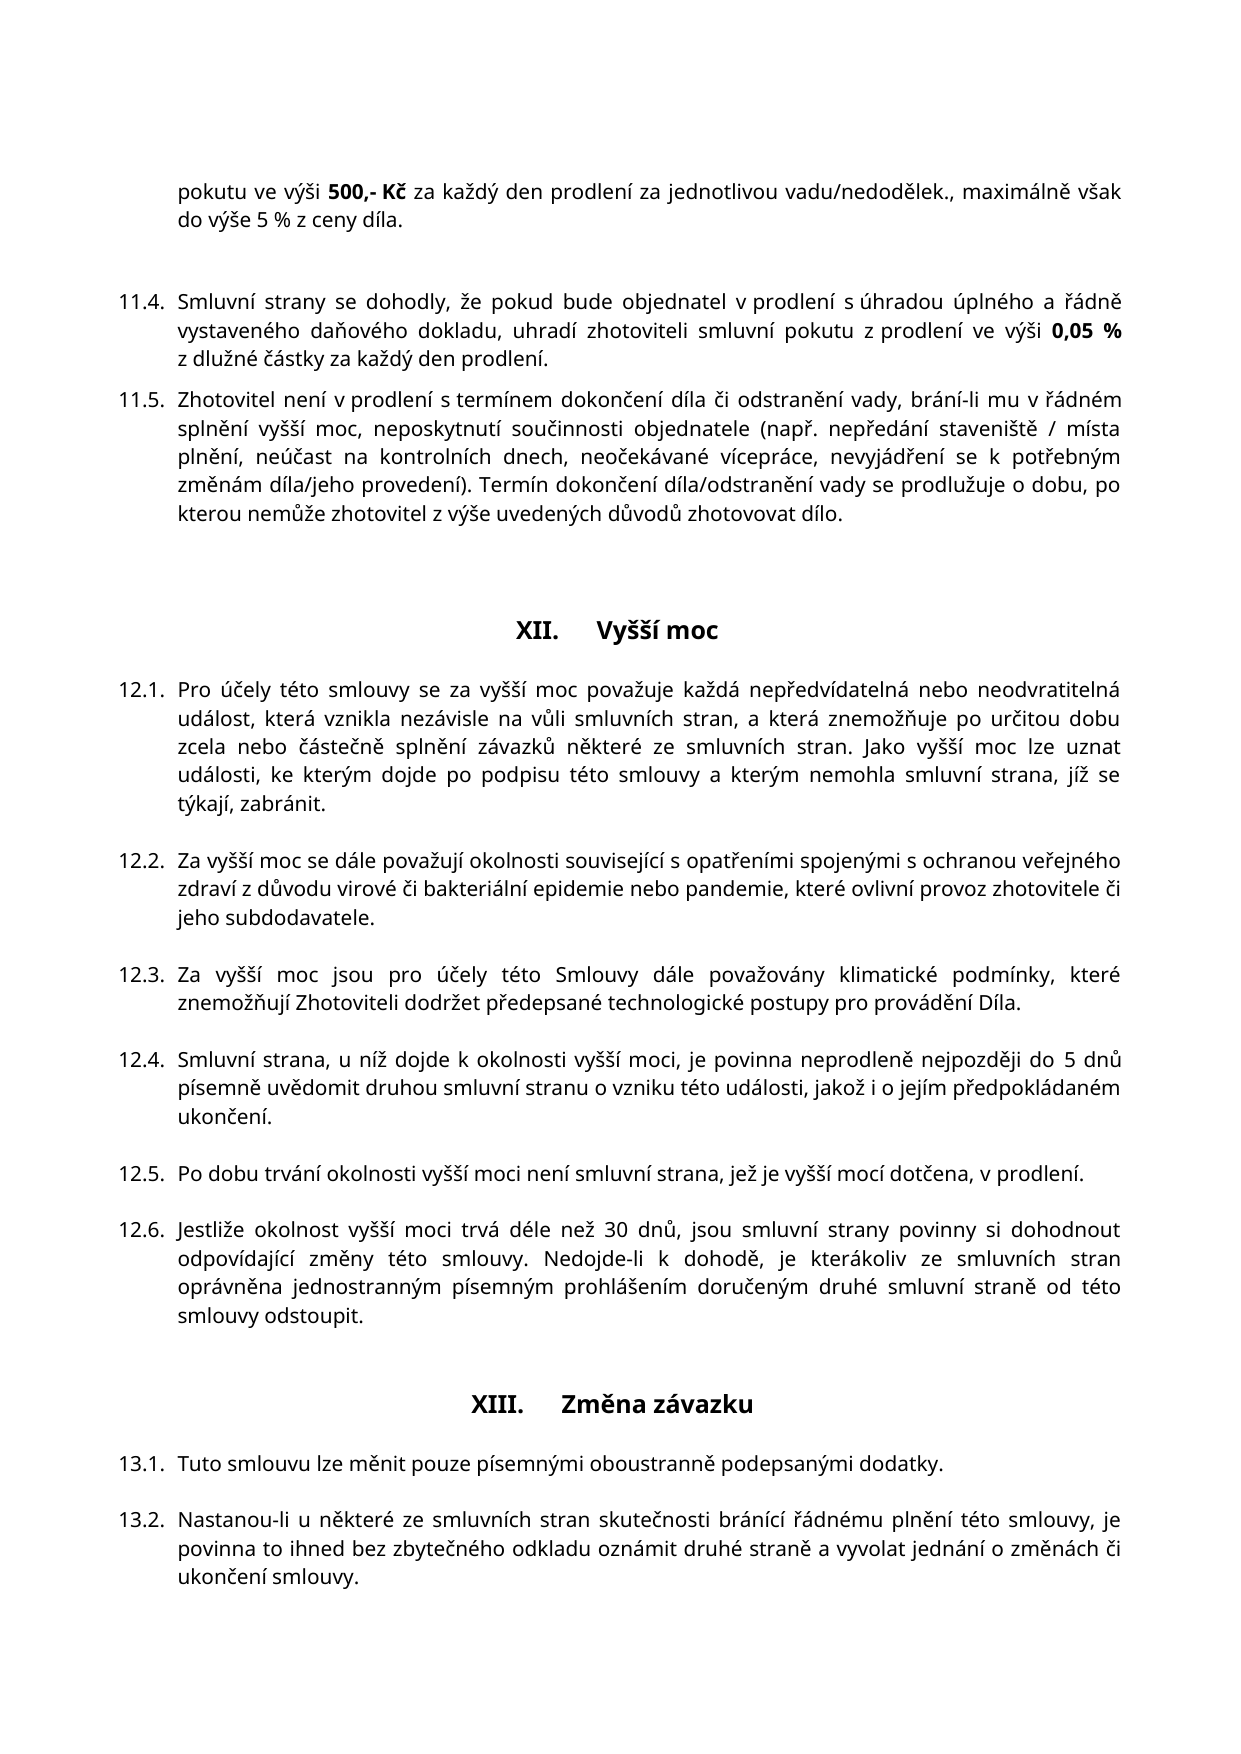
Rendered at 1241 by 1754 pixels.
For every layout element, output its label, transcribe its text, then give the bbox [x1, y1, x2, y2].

list Vyšší moc [156, 613, 1122, 647]
list Jestliže okolnost vyšší moci trvá déle než 30 dnů, jsou smluvní strany povinny si dohodnout odpovídající změny této smlouvy. Nedojde-li k dohodě, je kterákoliv ze smluvních stran oprávněna jednostranným písemným prohlášením doručeným druhé smluvní straně od této smlouvy odstoupit. [118, 1216, 1122, 1329]
list Změna závazku [156, 1386, 1122, 1420]
list Smluvní strana, u níž dojde k okolnosti vyšší moci, je povinna neprodleně nejpozději do 5 dnů písemně uvědomit druhou smluvní stranu o vzniku této události, jakož i o jejím předpokládaném ukončení. [118, 1045, 1122, 1130]
list Za vyšší moc se dále považují okolnosti související s opatřeními spojenými s ochranou veřejného zdraví z důvodu virové či bakteriální epidemie nebo pandemie, které ovlivní provoz zhotovitele či jeho subdodavatele. [118, 846, 1122, 931]
list Za vyšší moc jsou pro účely této Smlouvy dále považovány klimatické podmínky, které znemožňují Zhotoviteli dodržet předepsané technologické postupy pro provádění Díla. [118, 960, 1122, 1017]
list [118, 177, 1122, 234]
list Smluvní strany se dohodly, že pokud bude objednatel v prodlení s úhradou úplného a řádně vystaveného daňového dokladu, uhradí zhotoviteli smluvní pokutu z prodlení ve výši 0,05 % z dlužné částky za každý den prodlení. [118, 287, 1122, 373]
list Nastanou-li u některé ze smluvních stran skutečnosti bránící řádnému plnění této smlouvy, je povinna to ihned bez zbytečného odkladu oznámit druhé straně a vyvolat jednání o změnách či ukončení smlouvy. [118, 1506, 1122, 1591]
list Tuto smlouvu lze měnit pouze písemnými oboustranně podepsanými dodatky. [118, 1449, 1122, 1477]
list Po dobu trvání okolnosti vyšší moci není smluvní strana, jež je vyšší mocí dotčena, v prodlení. [118, 1159, 1122, 1187]
list Pro účely této smlouvy se za vyšší moc považuje každá nepředvídatelná nebo neodvratitelná událost, která vznikla nezávisle na vůli smluvních stran, a která znemožňuje po určitou dobu zcela nebo částečně splnění závazků některé ze smluvních stran. Jako vyšší moc lze uznat události, ke kterým dojde po podpisu této smlouvy a kterým nemohla smluvní strana, jíž se týkají, zabránit. [118, 675, 1122, 817]
list Zhotovitel není v prodlení s termínem dokončení díla či odstranění vady, brání-li mu v řádném splnění vyšší moc, neposkytnutí součinnosti objednatele (např. nepředání staveniště / místa plnění, neúčast na kontrolních dnech, neočekávané vícepráce, nevyjádření se k potřebným změnám díla/jeho provedení). Termín dokončení díla/odstranění vady se prodlužuje o dobu, po kterou nemůže zhotovitel z výše uvedených důvodů zhotovovat dílo. [118, 385, 1122, 527]
